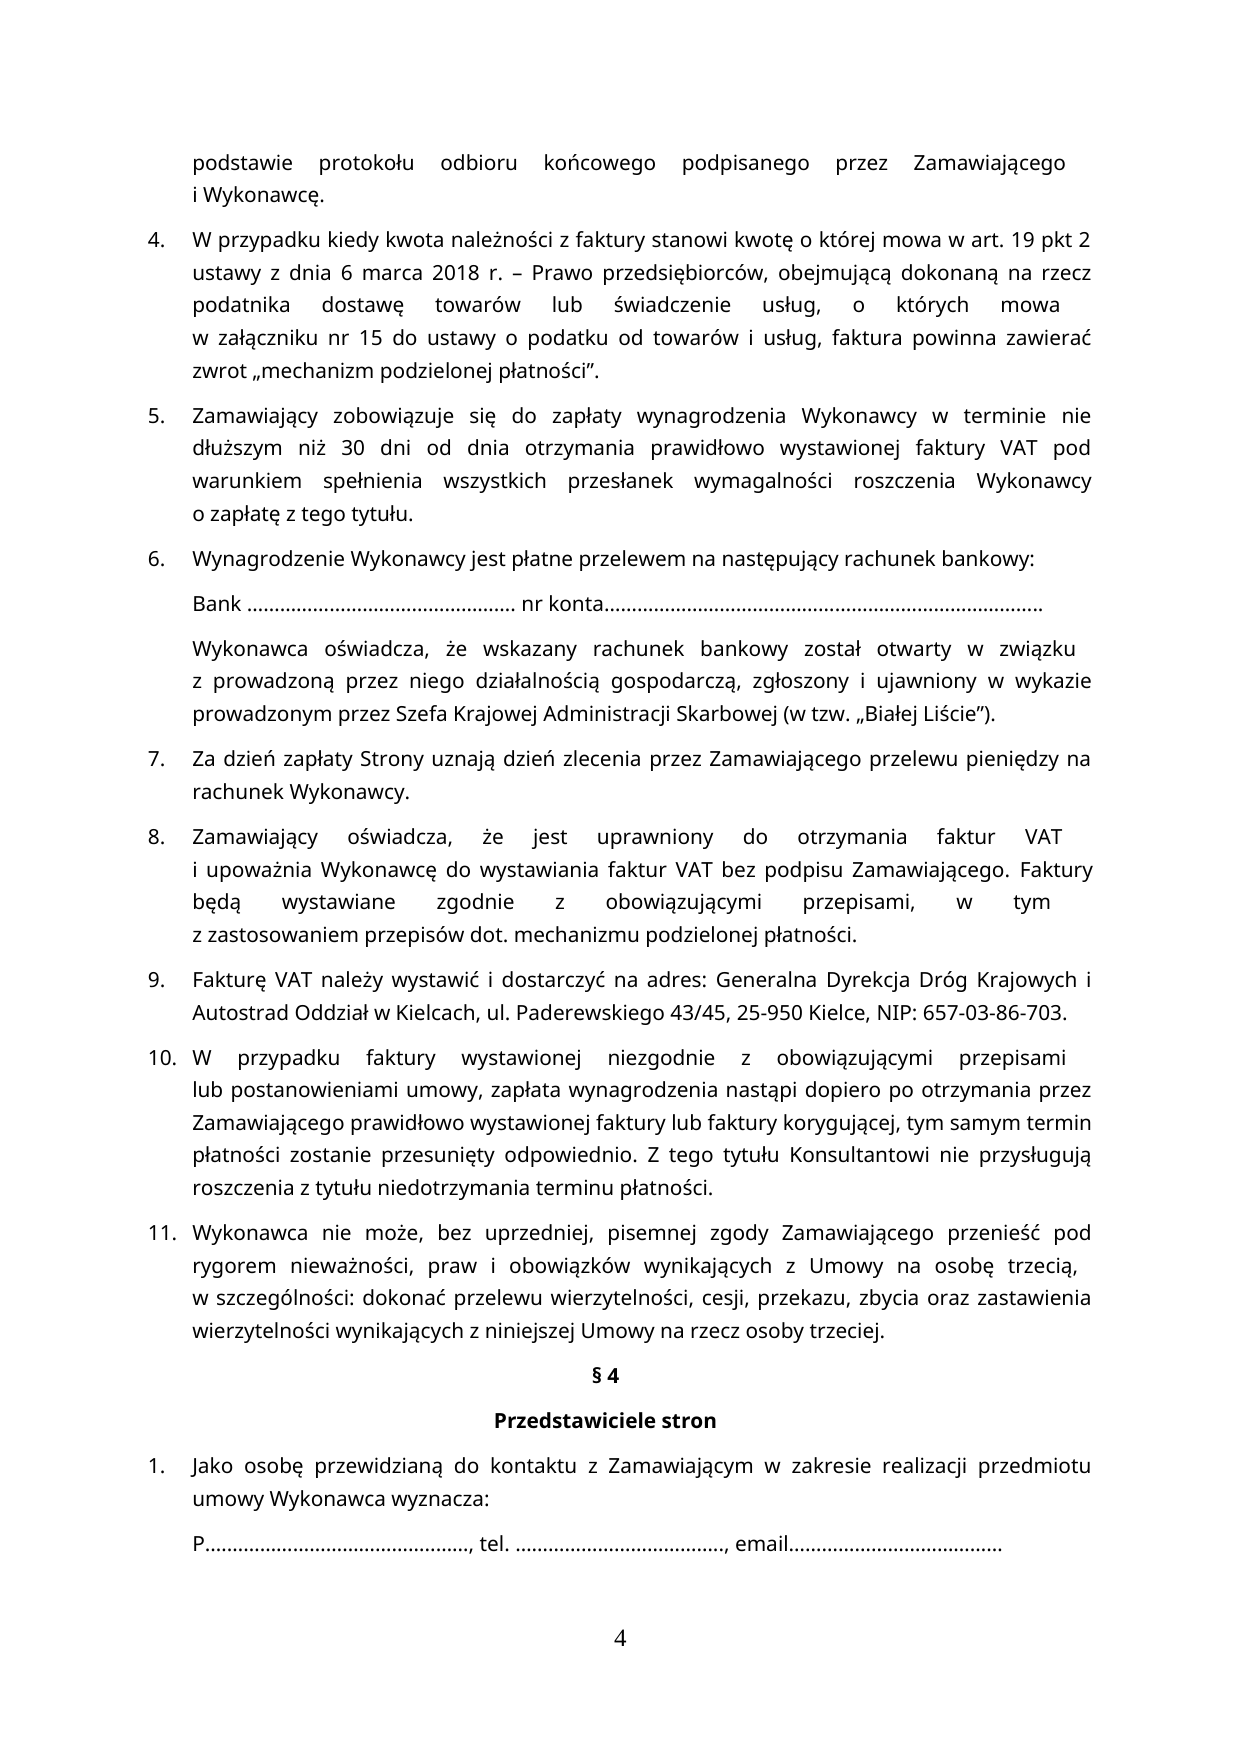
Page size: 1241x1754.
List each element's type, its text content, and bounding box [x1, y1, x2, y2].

text Bank …………………………………………. nr konta…………………………………………………………………….. [192, 589, 1093, 617]
list Wykonawca nie może, bez uprzedniej, pisemnej zgody Zamawiającego przenieść pod rygorem nieważności, praw i obowiązków wynikających z Umowy na osobę trzecią, w szczególności: dokonać przelewu wierzytelności, cesji, przekazu, zbycia oraz zastawienia wierzytelności wynikających z niniejszej Umowy na rzecz osoby trzeciej. [148, 1218, 1093, 1344]
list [148, 148, 1093, 209]
list Zamawiający zobowiązuje się do zapłaty wynagrodzenia Wykonawcy w terminie nie dłuższym niż 30 dni od dnia otrzymania prawidłowo wystawionej faktury VAT pod warunkiem spełnienia wszystkich przesłanek wymagalności roszczenia Wykonawcy o zapłatę z tego tytułu. [148, 401, 1093, 527]
text § 4 [118, 1361, 1093, 1389]
list W przypadku faktury wystawionej niezgodnie z obowiązującymi przepisami lub postanowieniami umowy, zapłata wynagrodzenia nastąpi dopiero po otrzymania przez Zamawiającego prawidłowo wystawionej faktury lub faktury korygującej, tym samym termin płatności zostanie przesunięty odpowiednio. Z tego tytułu Konsultantowi nie przysługują roszczenia z tytułu niedotrzymania terminu płatności. [148, 1043, 1093, 1202]
list Zamawiający oświadcza, że jest uprawniony do otrzymania faktur VAT i upoważnia Wykonawcę do wystawiania faktur VAT bez podpisu Zamawiającego. Faktury będą wystawiane zgodnie z obowiązującymi przepisami, w tym z zastosowaniem przepisów dot. mechanizmu podzielonej płatności. [148, 822, 1093, 948]
text P.…………………………………..……, tel. ……………………………….., email………………………………… [192, 1529, 1093, 1557]
list Wynagrodzenie Wykonawcy jest płatne przelewem na następujący rachunek bankowy: [148, 544, 1093, 572]
text Wykonawca oświadcza, że wskazany rachunek bankowy został otwarty w związku z prowadzoną przez niego działalnością gospodarczą, zgłoszony i ujawniony w wykazie prowadzonym przez Szefa Krajowej Administracji Skarbowej (w tzw. „Białej Liście”). [192, 634, 1093, 728]
list Jako osobę przewidzianą do kontaktu z Zamawiającym w zakresie realizacji przedmiotu umowy Wykonawca wyznacza: [148, 1451, 1093, 1512]
list Za dzień zapłaty Strony uznają dzień zlecenia przez Zamawiającego przelewu pieniędzy na rachunek Wykonawcy. [148, 744, 1093, 805]
text Przedstawiciele stron [118, 1406, 1093, 1435]
list Fakturę VAT należy wystawić i dostarczyć na adres: Generalna Dyrekcja Dróg Krajowych i Autostrad Oddział w Kielcach, ul. Paderewskiego 43/45, 25-950 Kielce, NIP: 657-03-86-703. [148, 965, 1093, 1026]
list W przypadku kiedy kwota należności z faktury stanowi kwotę o której mowa w art. 19 pkt 2 ustawy z dnia 6 marca 2018 r. – Prawo przedsiębiorców, obejmującą dokonaną na rzecz podatnika dostawę towarów lub świadczenie usług, o których mowa w załączniku nr 15 do ustawy o podatku od towarów i usług, faktura powinna zawierać zwrot „mechanizm podzielonej płatności”. [148, 225, 1093, 384]
